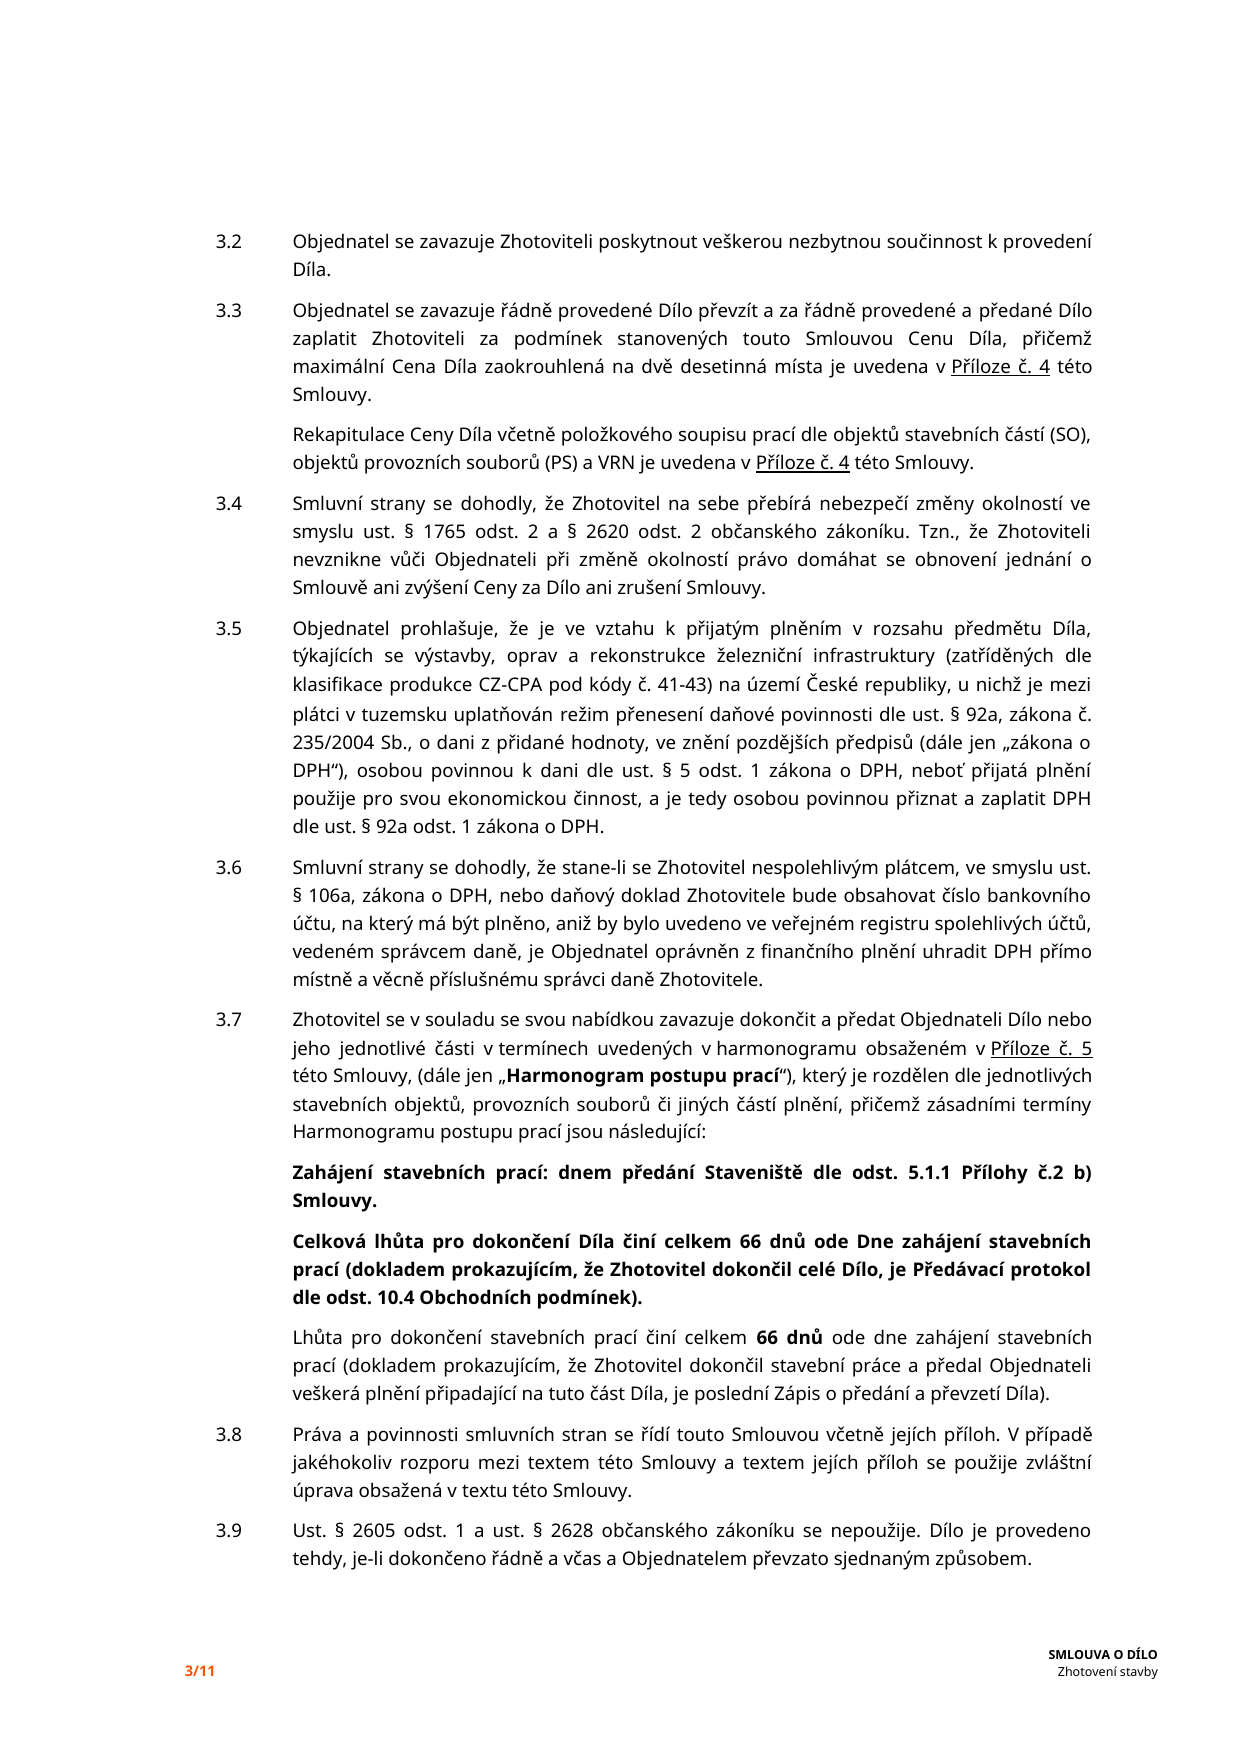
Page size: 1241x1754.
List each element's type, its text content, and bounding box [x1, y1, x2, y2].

text Práva a povinnosti smluvních stran se řídí touto Smlouvou včetně jejích příloh. V případě jakéhokoliv rozporu mezi textem této Smlouvy a textem jejích příloh se použije zvláštní úprava obsažená v textu této Smlouvy. [216, 1421, 1093, 1503]
text Objednatel prohlašuje, že je ve vztahu k přijatým plněním v rozsahu předmětu Díla, týkajících se výstavby, oprav a rekonstrukce železniční infrastruktury (zatříděných dle klasifikace produkce CZ-CPA pod kódy č. 41-43) na území České republiky, u nichž je mezi plátci v tuzemsku uplatňován režim přenesení daňové povinnosti dle ust. § 92a, zákona č. 235/2004 Sb., o dani z přidané hodnoty, ve znění pozdějších předpisů (dále jen „zákona o DPH“), osobou povinnou k dani dle ust. § 5 odst. 1 zákona o DPH, neboť přijatá plnění použije pro svou ekonomickou činnost, a je tedy osobou povinnou přiznat a zaplatit DPH dle ust. § 92a odst. 1 zákona o DPH. [216, 615, 1093, 839]
text Smluvní strany se dohodly, že stane-li se Zhotovitel nespolehlivým plátcem, ve smyslu ust. § 106a, zákona o DPH, nebo daňový doklad Zhotovitele bude obsahovat číslo bankovního účtu, na který má být plněno, aniž by bylo uvedeno ve veřejném registru spolehlivých účtů, vedeném správcem daně, je Objednatel oprávněn z finančního plnění uhradit DPH přímo místně a věcně příslušnému správci daně Zhotovitele. [216, 854, 1093, 992]
text Zahájení stavebních prací: dnem předání Staveniště dle odst. 5.1.1 Přílohy č.2 b) Smlouvy. [292, 1159, 1093, 1213]
text Ust. § 2605 odst. 1 a ust. § 2628 občanského zákoníku se nepoužije. Dílo je provedeno tehdy, je-li dokončeno řádně a včas a Objednatelem převzato sjednaným způsobem. [216, 1518, 1093, 1571]
text Celková lhůta pro dokončení Díla činí celkem 66 dnů ode Dne zahájení stavebních prací (dokladem prokazujícím, že Zhotovitel dokončil celé Dílo, je Předávací protokol dle odst. 10.4 Obchodních podmínek). [292, 1228, 1093, 1309]
text Rekapitulace Ceny Díla včetně položkového soupisu prací dle objektů stavebních částí (SO), objektů provozních souborů (PS) a VRN je uvedena v Příloze č. 4 této Smlouvy. [292, 422, 1093, 475]
text Lhůta pro dokončení stavebních prací činí celkem 66 dnů ode dne zahájení stavebních prací (dokladem prokazujícím, že Zhotovitel dokončil stavební práce a předal Objednateli veškerá plnění připadající na tuto část Díla, je poslední Zápis o předání a převzetí Díla). [292, 1324, 1093, 1406]
text Zhotovitel se v souladu se svou nabídkou zavazuje dokončit a předat Objednateli Dílo nebo jeho jednotlivé části v termínech uvedených v harmonogramu obsaženém v Příloze č. 5 této Smlouvy, (dále jen „Harmonogram postupu prací“), který je rozdělen dle jednotlivých stavebních objektů, provozních souborů či jiných částí plnění, přičemž zásadními termíny Harmonogramu postupu prací jsou následující: [216, 1007, 1093, 1144]
text Objednatel se zavazuje Zhotoviteli poskytnout veškerou nezbytnou součinnost k provedení Díla. [216, 228, 1093, 282]
text Smluvní strany se dohodly, že Zhotovitel na sebe přebírá nebezpečí změny okolností ve smyslu ust. § 1765 odst. 2 a § 2620 odst. 2 občanského zákoníku. Tzn., že Zhotoviteli nevznikne vůči Objednateli při změně okolností právo domáhat se obnovení jednání o Smlouvě ani zvýšení Ceny za Dílo ani zrušení Smlouvy. [216, 490, 1093, 600]
text Objednatel se zavazuje řádně provedené Dílo převzít a za řádně provedené a předané Dílo zaplatit Zhotoviteli za podmínek stanovených touto Smlouvou Cenu Díla, přičemž maximální Cena Díla zaokrouhlená na dvě desetinná místa je uvedena v Příloze č. 4 této Smlouvy. [216, 297, 1093, 407]
